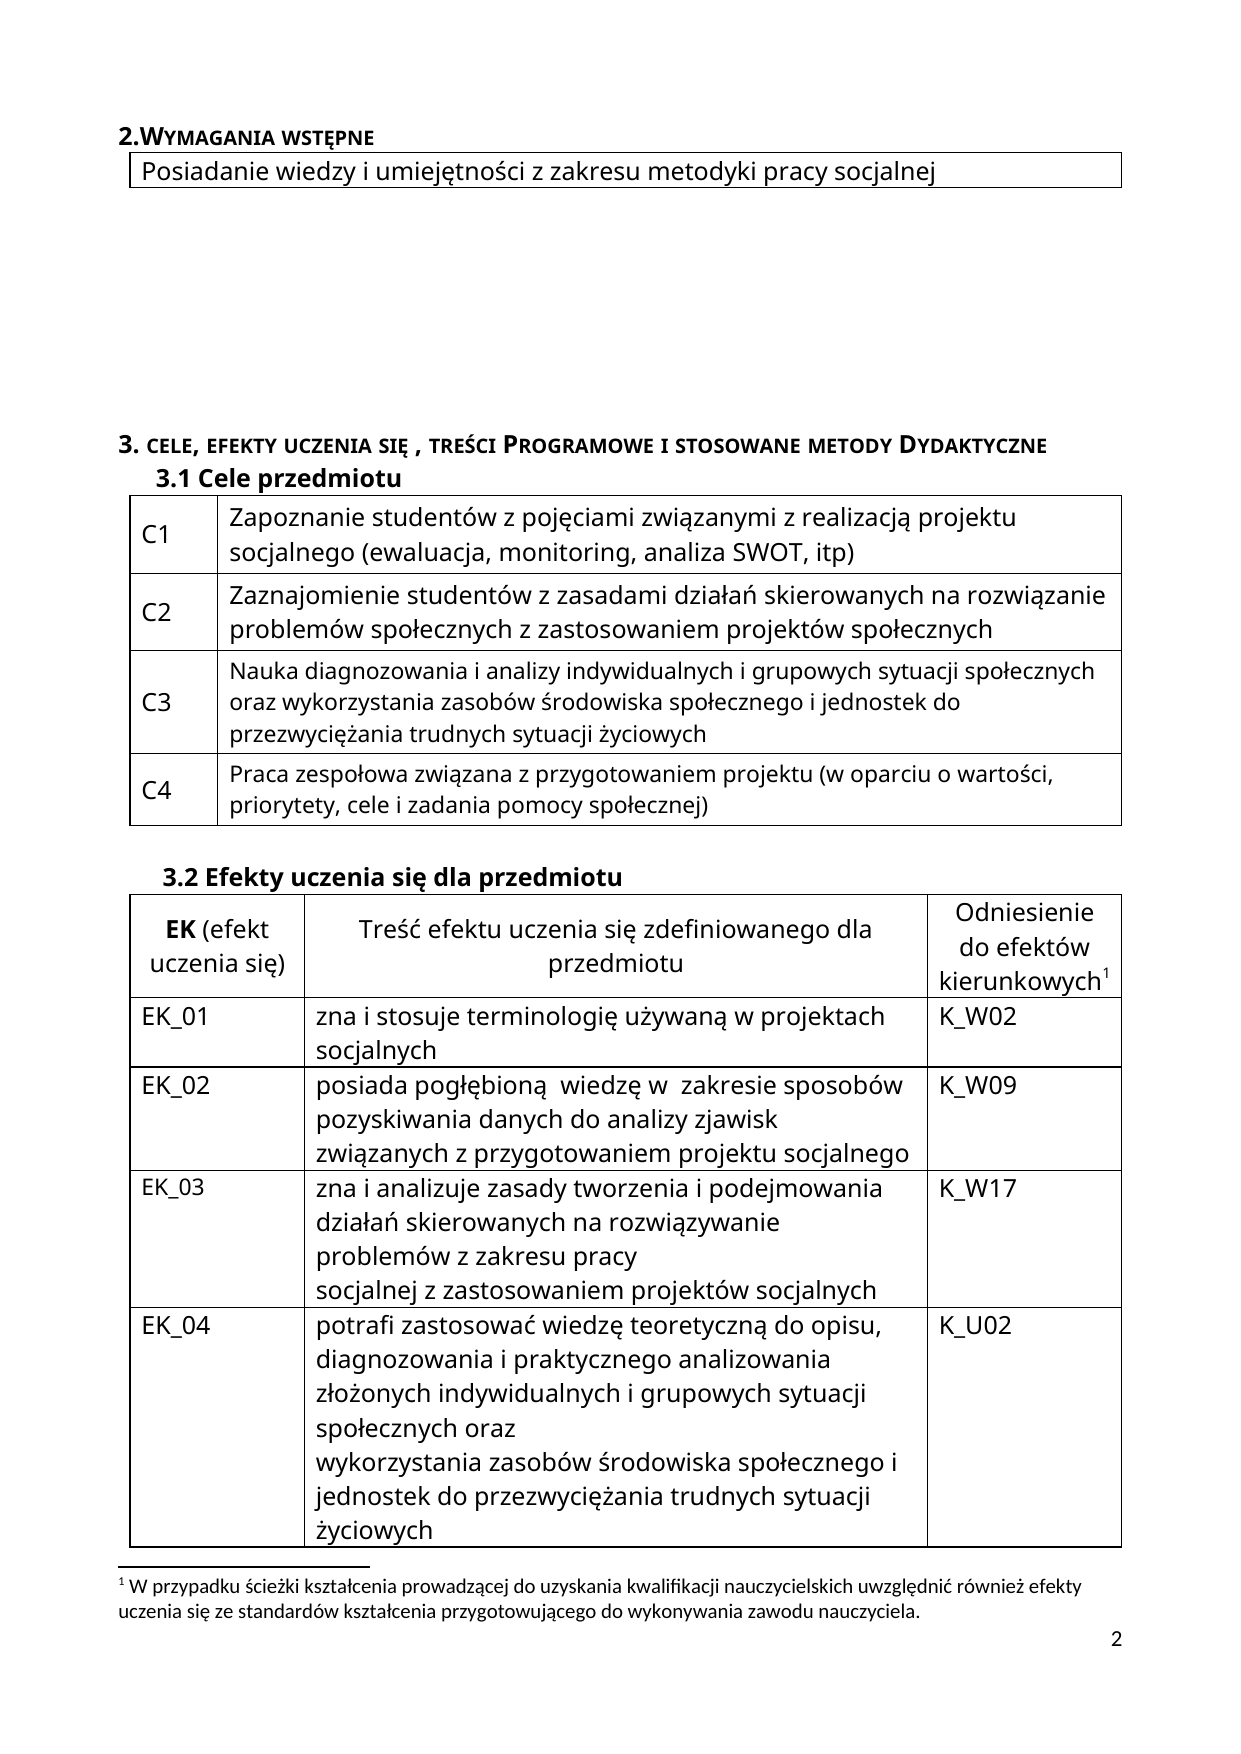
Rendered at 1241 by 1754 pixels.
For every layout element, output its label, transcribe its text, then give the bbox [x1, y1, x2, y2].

table_header Odniesienie do efektów kierunkowych [928, 895, 1121, 997]
table_cell potrafi zastosować wiedzę teoretyczną do opisu, diagnozowania i praktycznego analizowania złożonych indywidualnych i grupowych sytuacji społecznych oraz wykorzystania zasobów środowiska społecznego i jednostek do przezwyciężania trudnych sytuacji życiowych [305, 1308, 927, 1546]
table_cell EK_02 [131, 1068, 304, 1170]
table_header C1 [131, 496, 217, 572]
text 3. cele, efekty uczenia się , treści Programowe i stosowane metody Dydaktyczne [118, 427, 1122, 461]
table_cell K_W17 [928, 1171, 1121, 1307]
table_cell K_W02 [928, 998, 1121, 1066]
table_header Zapoznanie studentów z pojęciami związanymi z realizacją projektu socjalnego (ewaluacja, monitoring, analiza SWOT, itp) [218, 496, 1121, 572]
table_cell C3 [131, 651, 217, 753]
table_cell posiada pogłębioną wiedzę w zakresie sposobów pozyskiwania danych do analizy zjawisk związanych z przygotowaniem projektu socjalnego [305, 1068, 927, 1170]
table_cell Nauka diagnozowania i analizy indywidualnych i grupowych sytuacji społecznych oraz wykorzystania zasobów środowiska społecznego i jednostek do przezwyciężania trudnych sytuacji życiowych [218, 651, 1121, 753]
text 3.2 Efekty uczenia się dla przedmiotu [162, 860, 1122, 894]
table_cell K_U02 [928, 1308, 1121, 1546]
table_header Posiadanie wiedzy i umiejętności z zakresu metodyki pracy socjalnej [131, 153, 1121, 187]
table_header Treść efektu uczenia się zdefiniowanego dla przedmiotu [305, 895, 927, 997]
table_cell C4 [131, 754, 217, 825]
table_header EK (efekt uczenia się) [131, 895, 304, 997]
text 2.Wymagania wstępne [118, 118, 1122, 152]
table_cell Zaznajomienie studentów z zasadami działań skierowanych na rozwiązanie problemów społecznych z zastosowaniem projektów społecznych [218, 574, 1121, 650]
table_cell C2 [131, 574, 217, 650]
table_cell EK_03 [131, 1171, 304, 1307]
table_cell Praca zespołowa związana z przygotowaniem projektu (w oparciu o wartości, priorytety, cele i zadania pomocy społecznej) [218, 754, 1121, 825]
table_cell zna i stosuje terminologię używaną w projektach socjalnych [305, 998, 927, 1066]
table_cell zna i analizuje zasady tworzenia i podejmowania działań skierowanych na rozwiązywanie problemów z zakresu pracy socjalnej z zastosowaniem projektów socjalnych [305, 1171, 927, 1307]
table_cell EK_01 [131, 998, 304, 1066]
text 3.1 Cele przedmiotu [156, 461, 1122, 495]
table_cell K_W09 [928, 1068, 1121, 1170]
table_cell EK_04 [131, 1308, 304, 1546]
